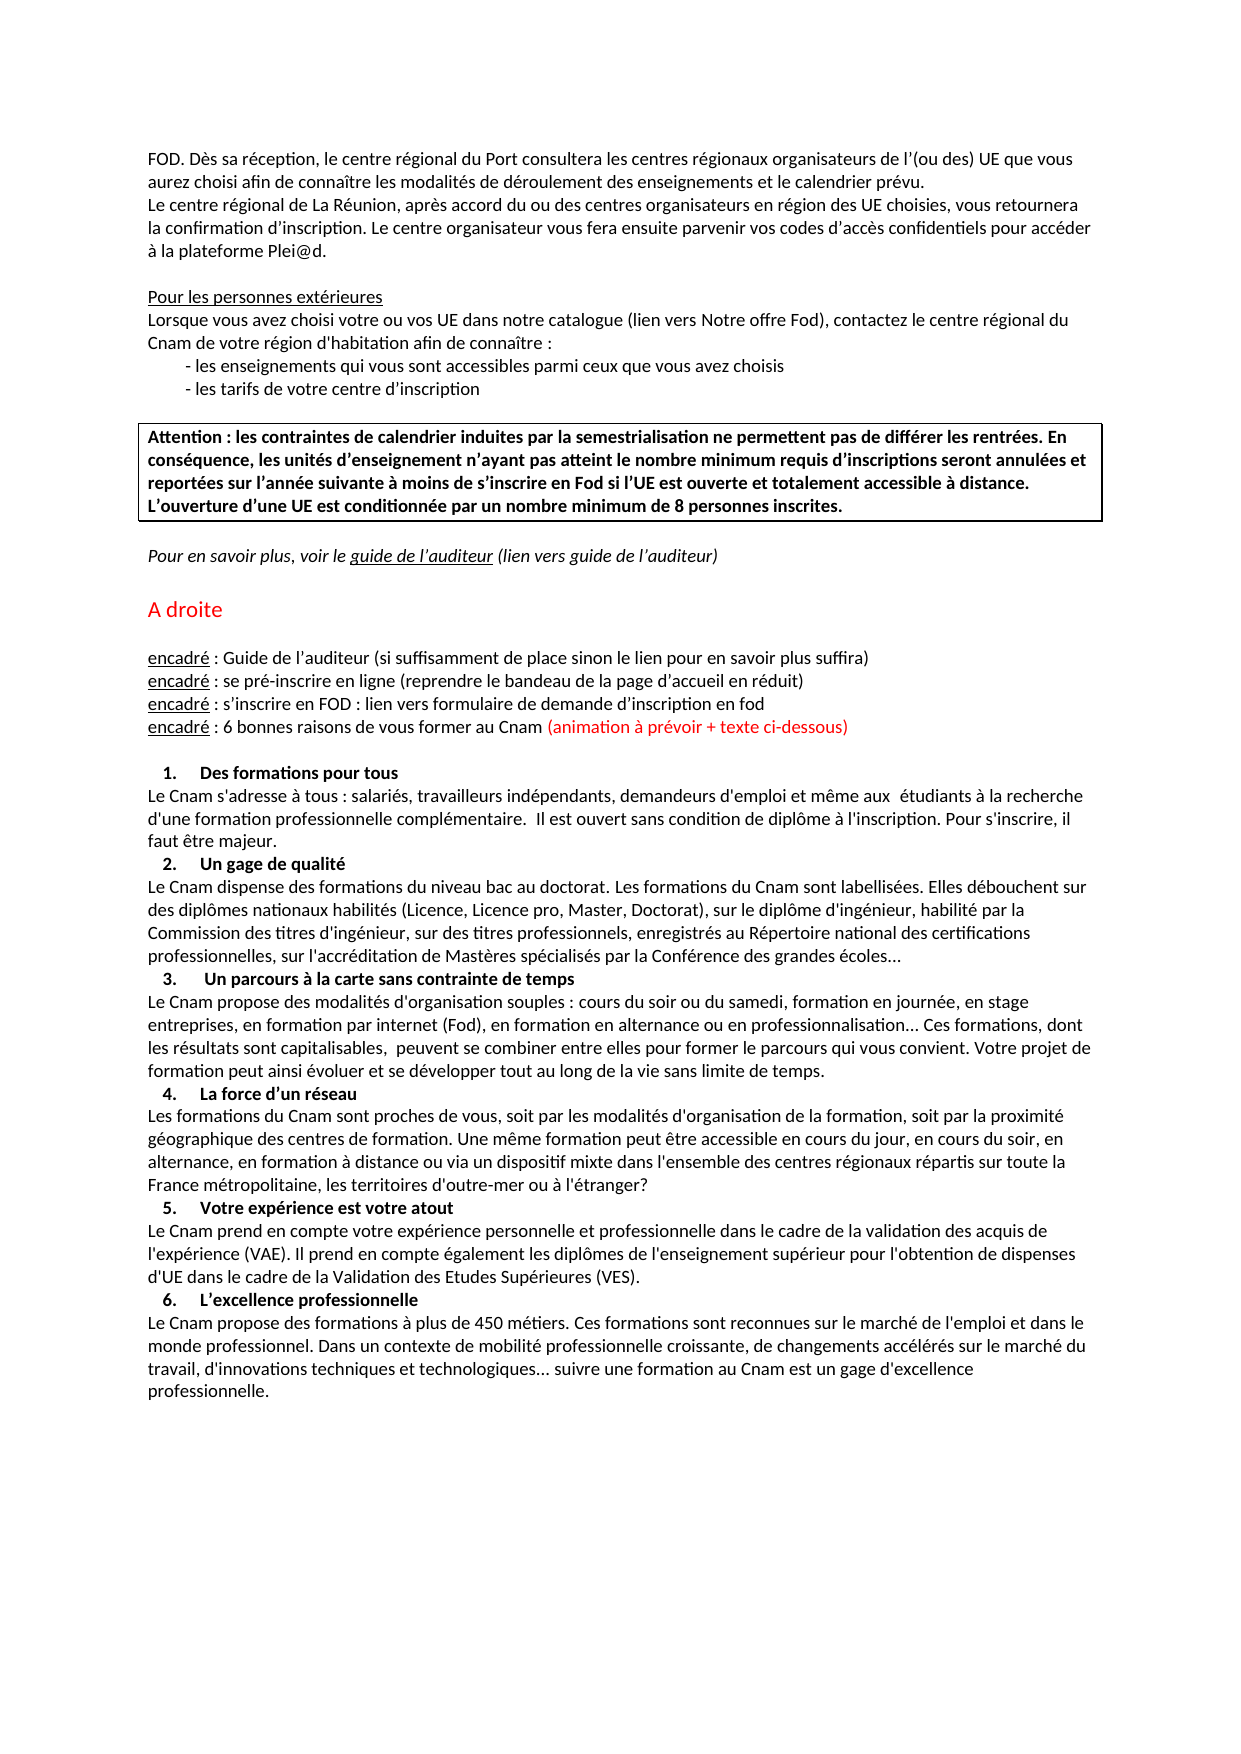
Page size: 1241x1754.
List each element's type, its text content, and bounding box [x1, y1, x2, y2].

text Pour en savoir plus, voir le guide de l’auditeur (lien vers guide de l’auditeur) [148, 544, 1093, 567]
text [148, 148, 1093, 193]
subtitle Des formations pour tous [162, 761, 1093, 784]
text encadré : Guide de l’auditeur (si suffisamment de place sinon le lien pour en savoir plus suffira) [148, 646, 1093, 669]
text Les formations du Cnam sont proches de vous, soit par les modalités d'organisation de la formation, soit par la proximité géographique des centres de formation. Une même formation peut être accessible en cours du jour, en cours du soir, en alternance, en formation à distance ou via un dispositif mixte dans l'ensemble des centres régionaux répartis sur toute la France métropolitaine, les territoires d'outre-mer ou à l'étranger? [148, 1105, 1093, 1196]
list L’excellence professionnelle [162, 1288, 1093, 1311]
text Le Cnam propose des modalités d'organisation souples : cours du soir ou du samedi, formation en journée, en stage entreprises, en formation par internet (Fod), en formation en alternance ou en professionnalisation... Ces formations, dont les résultats sont capitalisables, peuvent se combiner entre elles pour former le parcours qui vous convient. Votre projet de formation peut ainsi évoluer et se développer tout au long de la vie sans limite de temps. [148, 990, 1093, 1082]
list Un parcours à la carte sans contrainte de temps [162, 967, 1093, 990]
text - les enseignements qui vous sont accessibles parmi ceux que vous avez choisis [185, 354, 1093, 377]
text Lorsque vous avez choisi votre ou vos UE dans notre catalogue (lien vers Notre offre Fod), contactez le centre régional du Cnam de votre région d'habitation afin de connaître : [148, 308, 1093, 354]
text encadré : se pré-inscrire en ligne (reprendre le bandeau de la page d’accueil en réduit) [148, 669, 1093, 692]
text A droite [148, 595, 1093, 623]
text - les tarifs de votre centre d’inscription [185, 377, 1093, 400]
list La force d’un réseau [162, 1082, 1093, 1105]
text Pour les personnes extérieures [148, 285, 1093, 308]
text Attention : les contraintes de calendrier induites par la semestrialisation ne permettent pas de différer les rentrées. En conséquence, les unités d’enseignement n’ayant pas atteint le nombre minimum requis d’inscriptions seront annulées et reportées sur l’année suivante à moins de s’inscrire en Fod si l’UE est ouverte et totalement accessible à distance. L’ouverture d’une UE est conditionnée par un nombre minimum de 8 personnes inscrites. [139, 424, 1101, 520]
text Le Cnam s'adresse à tous : salariés, travailleurs indépendants, demandeurs d'emploi et même aux étudiants à la recherche d'une formation professionnelle complémentaire. Il est ouvert sans condition de diplôme à l'inscription. Pour s'inscrire, il faut être majeur. [148, 784, 1093, 853]
list Votre expérience est votre atout [162, 1196, 1093, 1219]
text Le centre régional de La Réunion, après accord du ou des centres organisateurs en région des UE choisies, vous retournera la confirmation d’inscription. Le centre organisateur vous fera ensuite parvenir vos codes d’accès confidentiels pour accéder à la plateforme Plei@d. [148, 193, 1093, 262]
text encadré : 6 bonnes raisons de vous former au Cnam (animation à prévoir + texte ci-dessous) [148, 715, 1093, 738]
text encadré : s’inscrire en FOD : lien vers formulaire de demande d’inscription en fod [148, 692, 1093, 715]
text Le Cnam dispense des formations du niveau bac au doctorat. Les formations du Cnam sont labellisées. Elles débouchent sur des diplômes nationaux habilités (Licence, Licence pro, Master, Doctorat), sur le diplôme d'ingénieur, habilité par la Commission des titres d'ingénieur, sur des titres professionnels, enregistrés au Répertoire national des certifications professionnelles, sur l'accréditation de Mastères spécialisés par la Conférence des grandes écoles... [148, 876, 1093, 967]
text Le Cnam prend en compte votre expérience personnelle et professionnelle dans le cadre de la validation des acquis de l'expérience (VAE). Il prend en compte également les diplômes de l'enseignement supérieur pour l'obtention de dispenses d'UE dans le cadre de la Validation des Etudes Supérieures (VES). [148, 1219, 1093, 1288]
list Un gage de qualité [162, 853, 1093, 876]
text Le Cnam propose des formations à plus de 450 métiers. Ces formations sont reconnues sur le marché de l'emploi et dans le monde professionnel. Dans un contexte de mobilité professionnelle croissante, de changements accélérés sur le marché du travail, d'innovations techniques et technologiques... suivre une formation au Cnam est un gage d'excellence professionnelle. [148, 1311, 1093, 1403]
